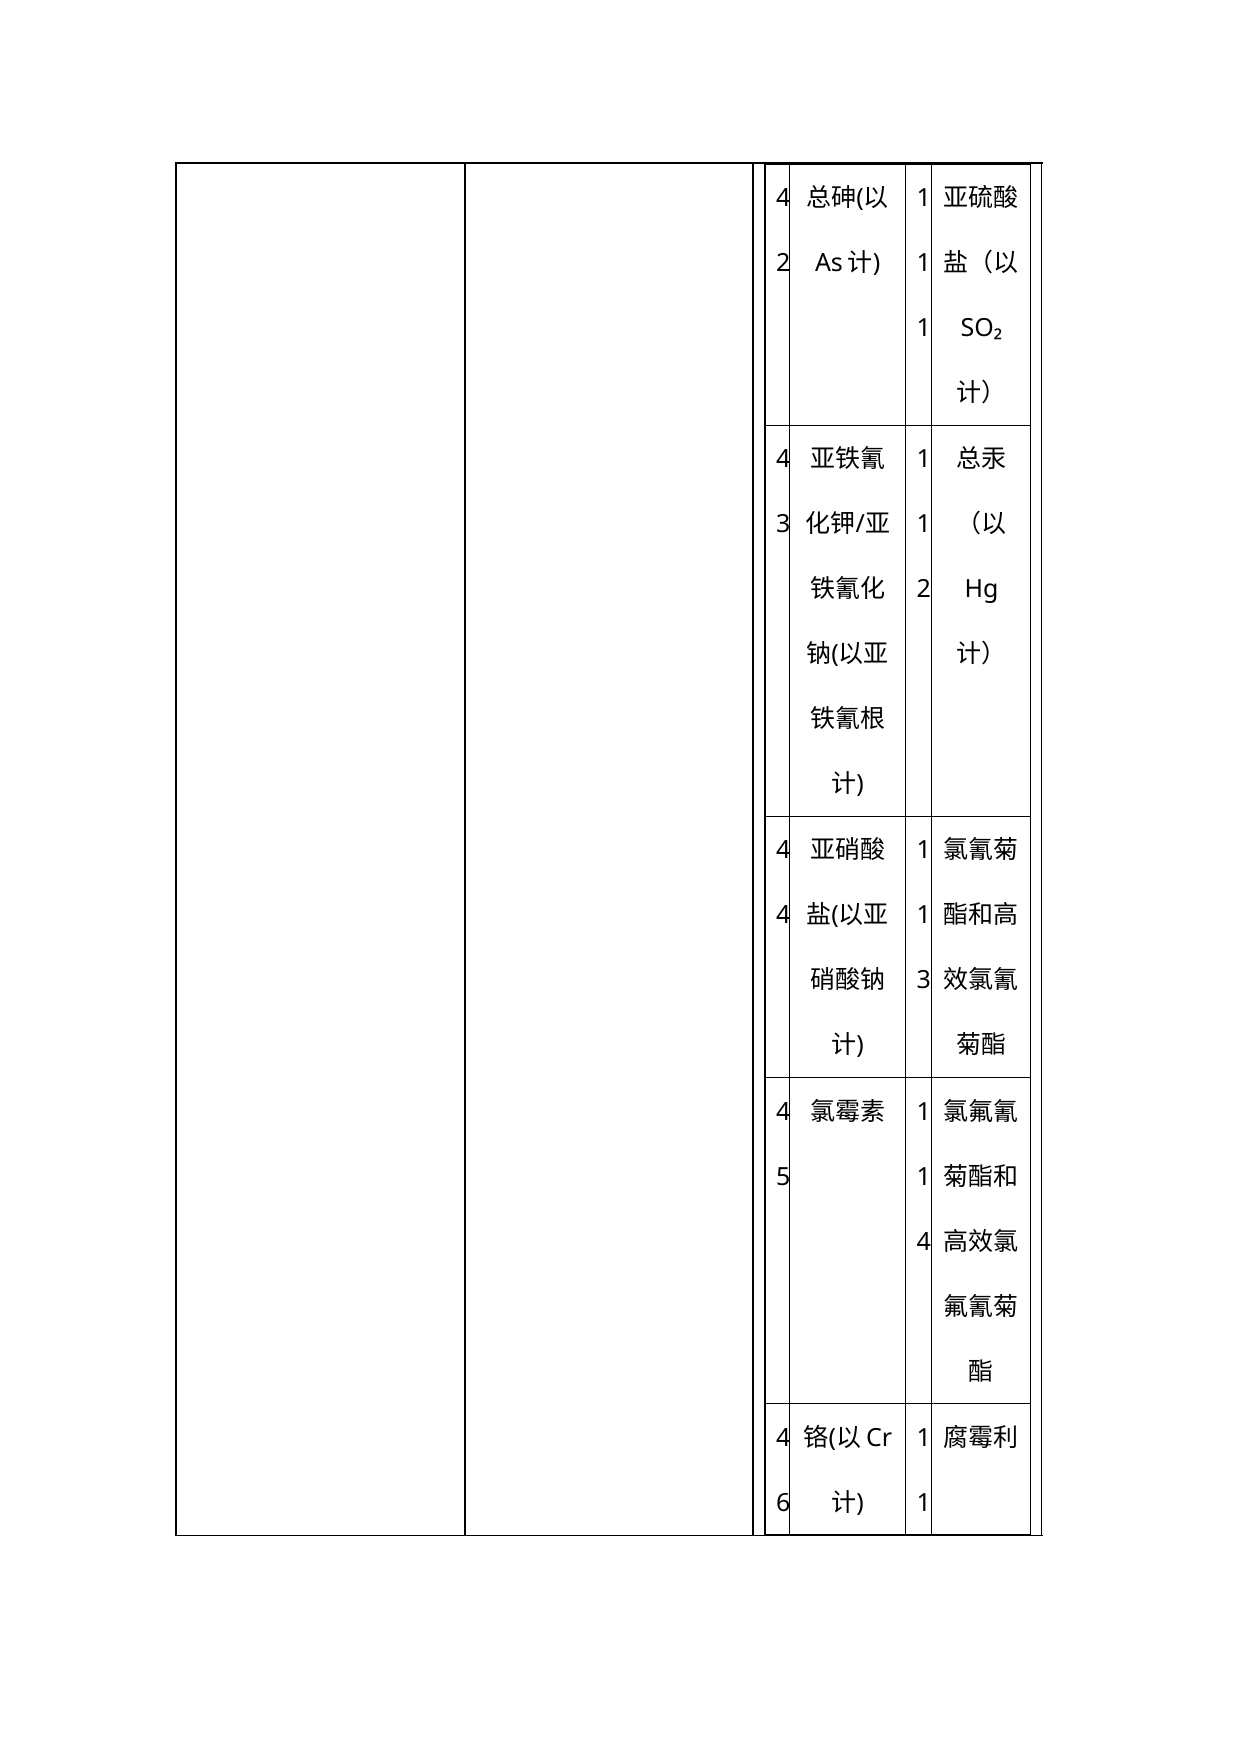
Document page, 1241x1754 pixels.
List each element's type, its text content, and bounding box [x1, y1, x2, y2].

table_cell 1 [466, 164, 752, 1535]
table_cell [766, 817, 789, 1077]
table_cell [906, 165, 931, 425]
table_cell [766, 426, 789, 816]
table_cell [790, 1404, 905, 1534]
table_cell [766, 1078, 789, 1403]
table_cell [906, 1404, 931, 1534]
table_cell ★ [177, 164, 464, 1535]
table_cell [790, 165, 905, 425]
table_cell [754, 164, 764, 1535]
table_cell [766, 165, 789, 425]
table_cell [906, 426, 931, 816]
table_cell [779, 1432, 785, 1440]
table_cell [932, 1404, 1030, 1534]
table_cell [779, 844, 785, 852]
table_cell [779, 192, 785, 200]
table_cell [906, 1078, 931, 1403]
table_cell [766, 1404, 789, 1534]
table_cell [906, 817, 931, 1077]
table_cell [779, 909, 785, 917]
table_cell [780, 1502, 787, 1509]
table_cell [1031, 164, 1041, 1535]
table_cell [932, 165, 1030, 425]
